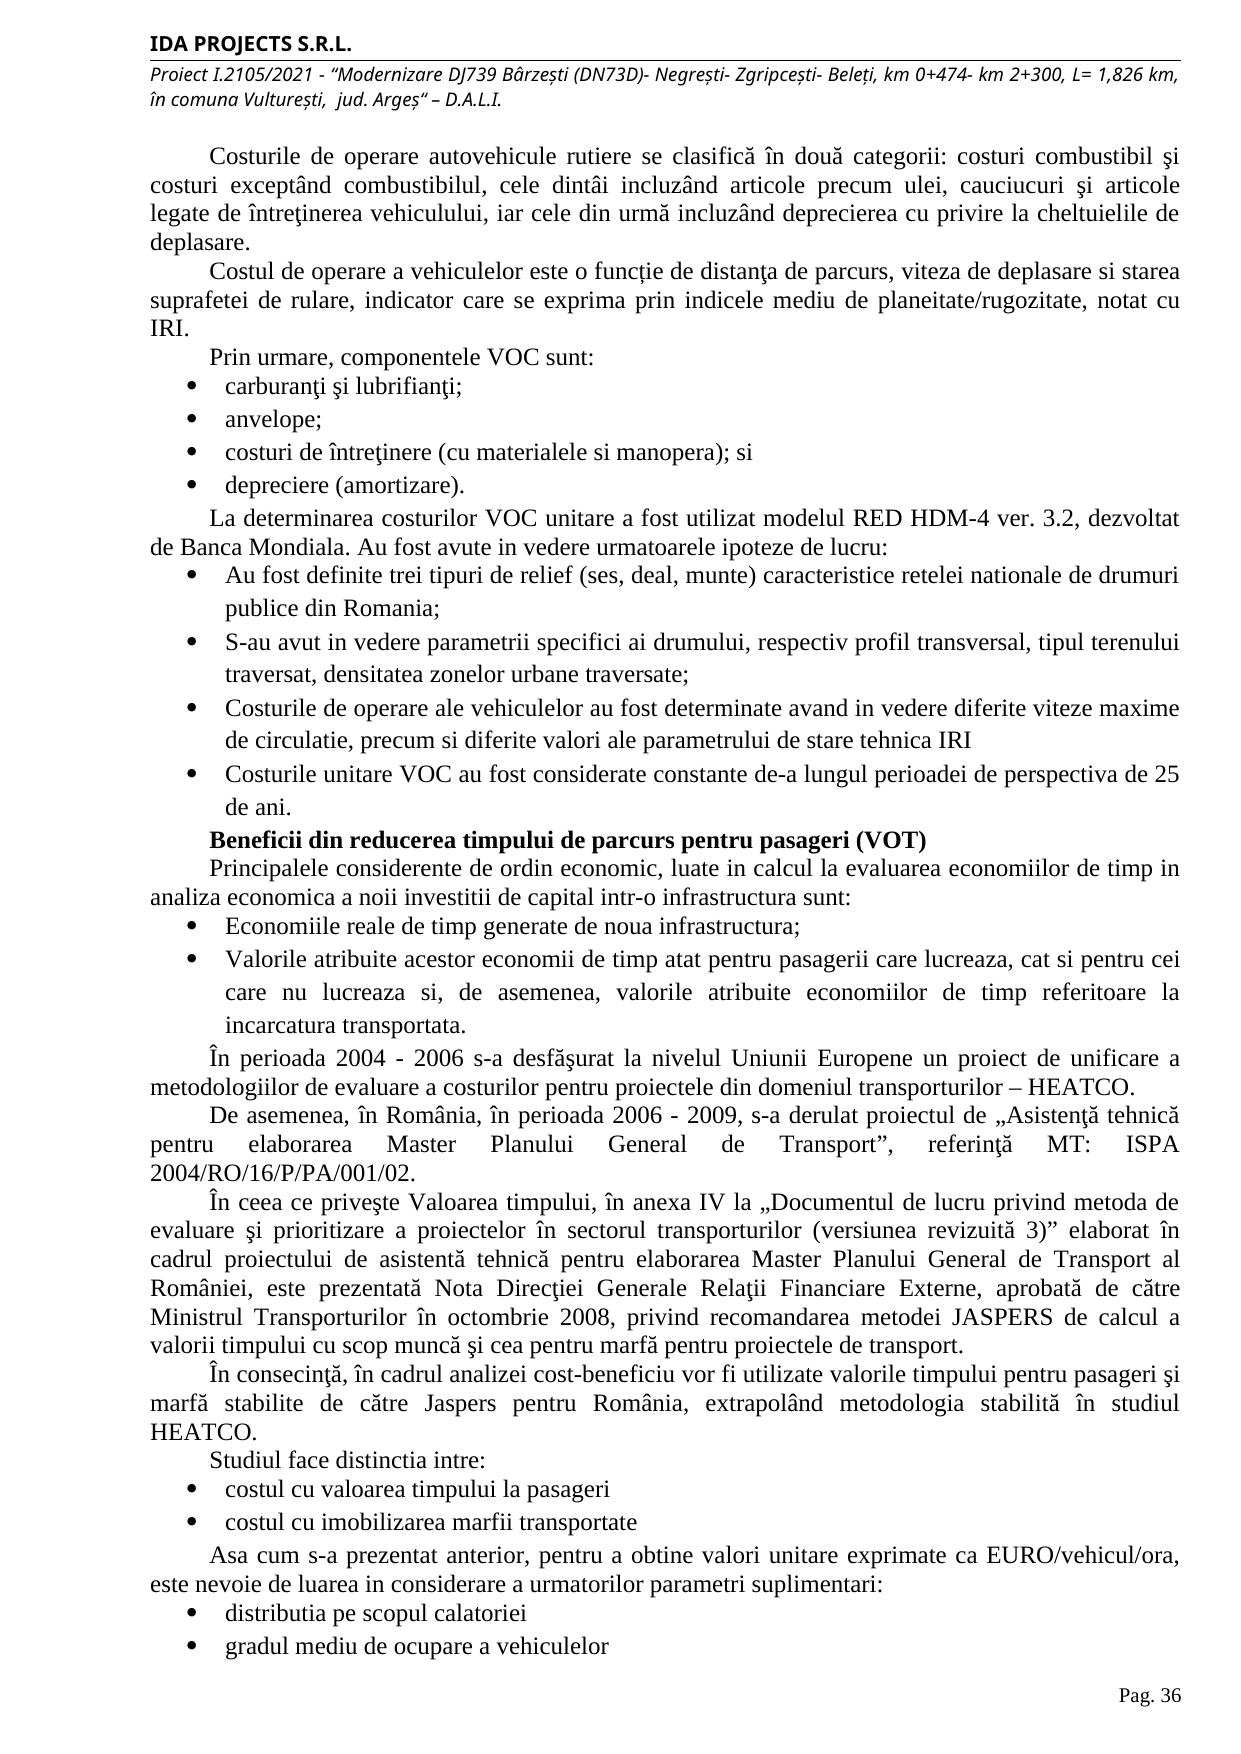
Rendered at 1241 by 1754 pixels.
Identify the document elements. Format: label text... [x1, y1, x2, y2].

list Costurile de operare ale vehiculelor au fost determinate avand in vedere diferite viteze maxime de circulatie, precum si diferite valori ale parametrului de stare tehnica IRI [187, 693, 1181, 754]
text Studiul face distinctia intre: [150, 1446, 1181, 1474]
text În ceea ce priveşte Valoarea timpului, în anexa IV la „Documentul de lucru privind metoda de evaluare şi prioritizare a proiectelor în sectorul transporturilor (versiunea revizuită 3)” elaborat în cadrul proiectului de asistentă tehnică pentru elaborarea Master Planului General de Transport al României, este prezentată Nota Direcţiei Generale Relaţii Financiare Externe, aprobată de către Ministrul Transporturilor în octombrie 2008, privind recomandarea metodei JASPERS de calcul a valorii timpului cu scop muncă şi cea pentru marfă pentru proiectele de transport. [150, 1187, 1181, 1359]
text În consecinţă, în cadrul analizei cost-beneficiu vor fi utilizate valorile timpului pentru pasageri şi marfă stabilite de către Jaspers pentru România, extrapolând metodologia stabilită în studiul HEATCO. [150, 1359, 1181, 1446]
list S-au avut in vedere parametrii specifici ai drumului, respectiv profil transversal, tipul terenului traversat, densitatea zonelor urbane traversate; [187, 627, 1181, 688]
list depreciere (amortizare). [187, 470, 1181, 499]
text Prin urmare, componentele VOC sunt: [150, 342, 1181, 371]
list Valorile atribuite acestor economii de timp atat pentru pasagerii care lucreaza, cat si pentru cei care nu lucreaza si, de asemenea, valorile atribuite economiilor de timp referitoare la incarcatura transportata. [187, 944, 1181, 1039]
text Principalele considerente de ordin economic, luate in calcul la evaluarea economiilor de timp in analiza economica a noii investitii de capital intr-o infrastructura sunt: [150, 853, 1181, 911]
list Costurile unitare VOC au fost considerate constante de-a lungul perioadei de perspectiva de 25 de ani. [187, 759, 1181, 820]
list gradul mediu de ocupare a vehiculelor [187, 1631, 1181, 1659]
list costuri de întreţinere (cu materialele si manopera); si [187, 437, 1181, 466]
list distributia pe scopul calatoriei [187, 1598, 1181, 1627]
list carburanţi şi lubrifianţi; [187, 371, 1181, 400]
list Au fost definite trei tipuri de relief (ses, deal, munte) caracteristice retelei nationale de drumuri publice din Romania; [187, 561, 1181, 622]
text De asemenea, în România, în perioada 2006 - 2009, s-a derulat proiectul de „Asistenţă tehnică pentru elaborarea Master Planului General de Transport”, referinţă MT: ISPA 2004/RO/16/P/PA/001/02. [150, 1101, 1181, 1187]
list costul cu imobilizarea marfii transportate [187, 1507, 1181, 1536]
text Costul de operare a vehiculelor este o funcție de distanţa de parcurs, viteza de deplasare si starea suprafetei de rulare, indicator care se exprima prin indicele mediu de planeitate/rugozitate, notat cu IRI. [150, 256, 1181, 342]
text În perioada 2004 - 2006 s-a desfăşurat la nivelul Uniunii Europene un proiect de unificare a metodologiilor de evaluare a costurilor pentru proiectele din domeniul transporturilor – HEATCO. [150, 1043, 1181, 1101]
list anvelope; [187, 404, 1181, 433]
text La determinarea costurilor VOC unitare a fost utilizat modelul RED HDM-4 ver. 3.2, dezvoltat de Banca Mondiala. Au fost avute in vedere urmatoarele ipoteze de lucru: [150, 503, 1181, 561]
list costul cu valoarea timpului la pasageri [187, 1474, 1181, 1503]
text Costurile de operare autovehicule rutiere se clasifică în două categorii: costuri combustibil şi costuri exceptând combustibilul, cele dintâi incluzând articole precum ulei, cauciucuri şi articole legate de întreţinerea vehiculului, iar cele din urmă incluzând deprecierea cu privire la cheltuielile de deplasare. [150, 141, 1181, 256]
text Asa cum s-a prezentat anterior, pentru a obtine valori unitare exprimate ca EURO/vehicul/ora, este nevoie de luarea in considerare a urmatorilor parametri suplimentari: [150, 1540, 1181, 1598]
text Beneficii din reducerea timpului de parcurs pentru pasageri (VOT) [150, 825, 1181, 853]
list Economiile reale de timp generate de noua infrastructura; [187, 911, 1181, 940]
